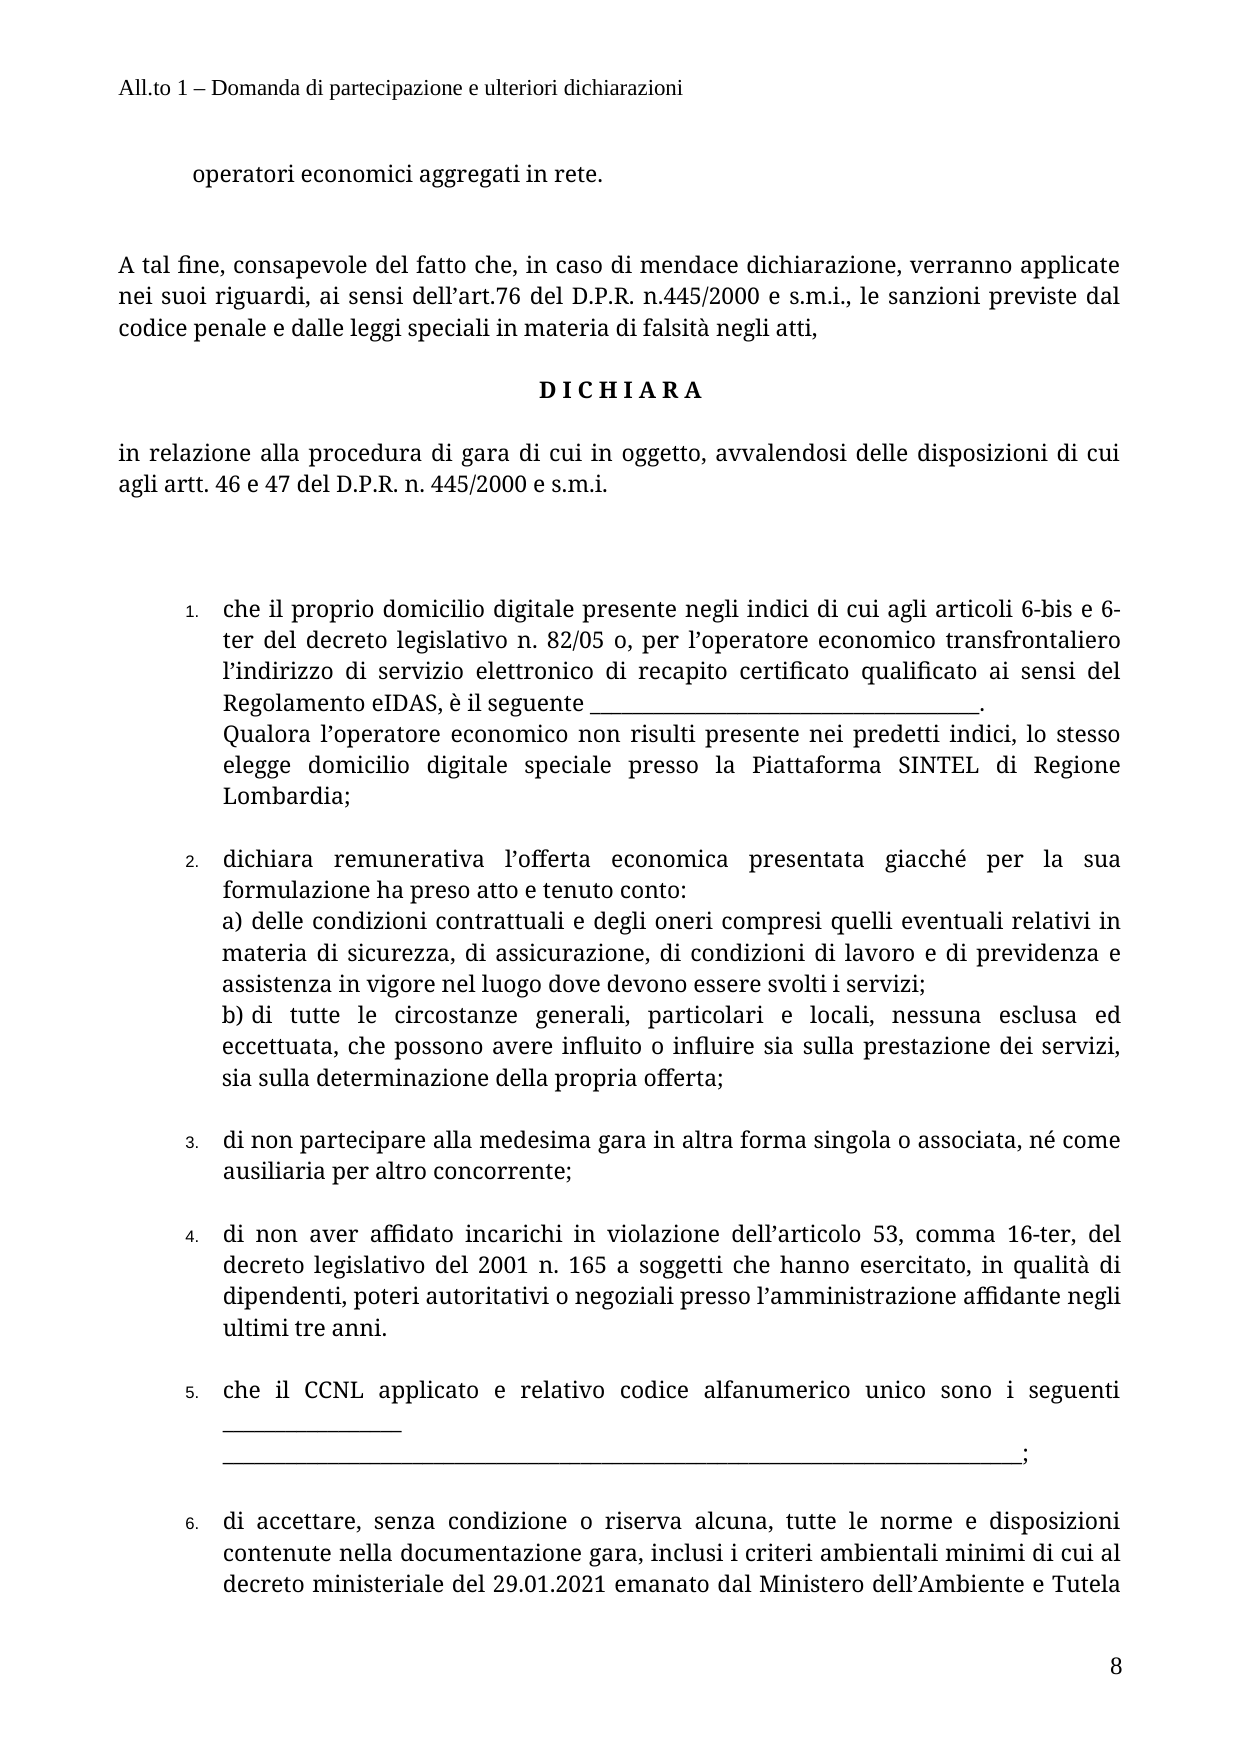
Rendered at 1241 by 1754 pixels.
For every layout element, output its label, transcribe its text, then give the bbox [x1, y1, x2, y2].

list ____________________________________________________________________________; [223, 1436, 1122, 1468]
list di non partecipare alla medesima gara in altra forma singola o associata, né come ausiliaria per altro concorrente; [185, 1124, 1122, 1186]
list di tutte le circostanze generali, particolari e locali, nessuna esclusa ed eccettuata, che possono avere influito o influire sia sulla prestazione dei servizi, sia sulla determinazione della propria offerta; [222, 999, 1122, 1093]
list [192, 158, 1122, 189]
subtitle D I C H I A R A [118, 374, 1122, 405]
text in relazione alla procedura di gara di cui in oggetto, avvalendosi delle disposizioni di cui agli artt. 46 e 47 del D.P.R. n. 445/2000 e s.m.i. [118, 436, 1122, 499]
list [185, 1505, 1122, 1599]
list delle condizioni contrattuali e degli oneri compresi quelli eventuali relativi in materia di sicurezza, di assicurazione, di condizioni di lavoro e di previdenza e assistenza in vigore nel luogo dove devono essere svolti i servizi; [222, 905, 1122, 999]
list dichiara remunerativa l’offerta economica presentata giacché per la sua formulazione ha preso atto e tenuto conto: [185, 843, 1122, 905]
list di non aver affidato incarichi in violazione dell’articolo 53, comma 16-ter, del decreto legislativo del 2001 n. 165 a soggetti che hanno esercitato, in qualità di dipendenti, poteri autoritativi o negoziali presso l’amministrazione affidante negli ultimi tre anni. [185, 1218, 1122, 1343]
list Qualora l’operatore economico non risulti presente nei predetti indici, lo stesso elegge domicilio digitale speciale presso la Piattaforma SINTEL di Regione Lombardia; [223, 718, 1122, 811]
list che il proprio domicilio digitale presente negli indici di cui agli articoli 6-bis e 6-ter del decreto legislativo n. 82/05 o, per l’operatore economico transfrontaliero l’indirizzo di servizio elettronico di recapito certificato qualificato ai sensi del Regolamento eIDAS, è il seguente _____________________________________. [185, 593, 1122, 718]
list che il CCNL applicato e relativo codice alfanumerico unico sono i seguenti _________________ [185, 1374, 1122, 1436]
text A tal fine, consapevole del fatto che, in caso di mendace dichiarazione, verranno applicate nei suoi riguardi, ai sensi dell’art.76 del D.P.R. n.445/2000 e s.m.i., le sanzioni previste dal codice penale e dalle leggi speciali in materia di falsità negli atti, [118, 249, 1122, 343]
